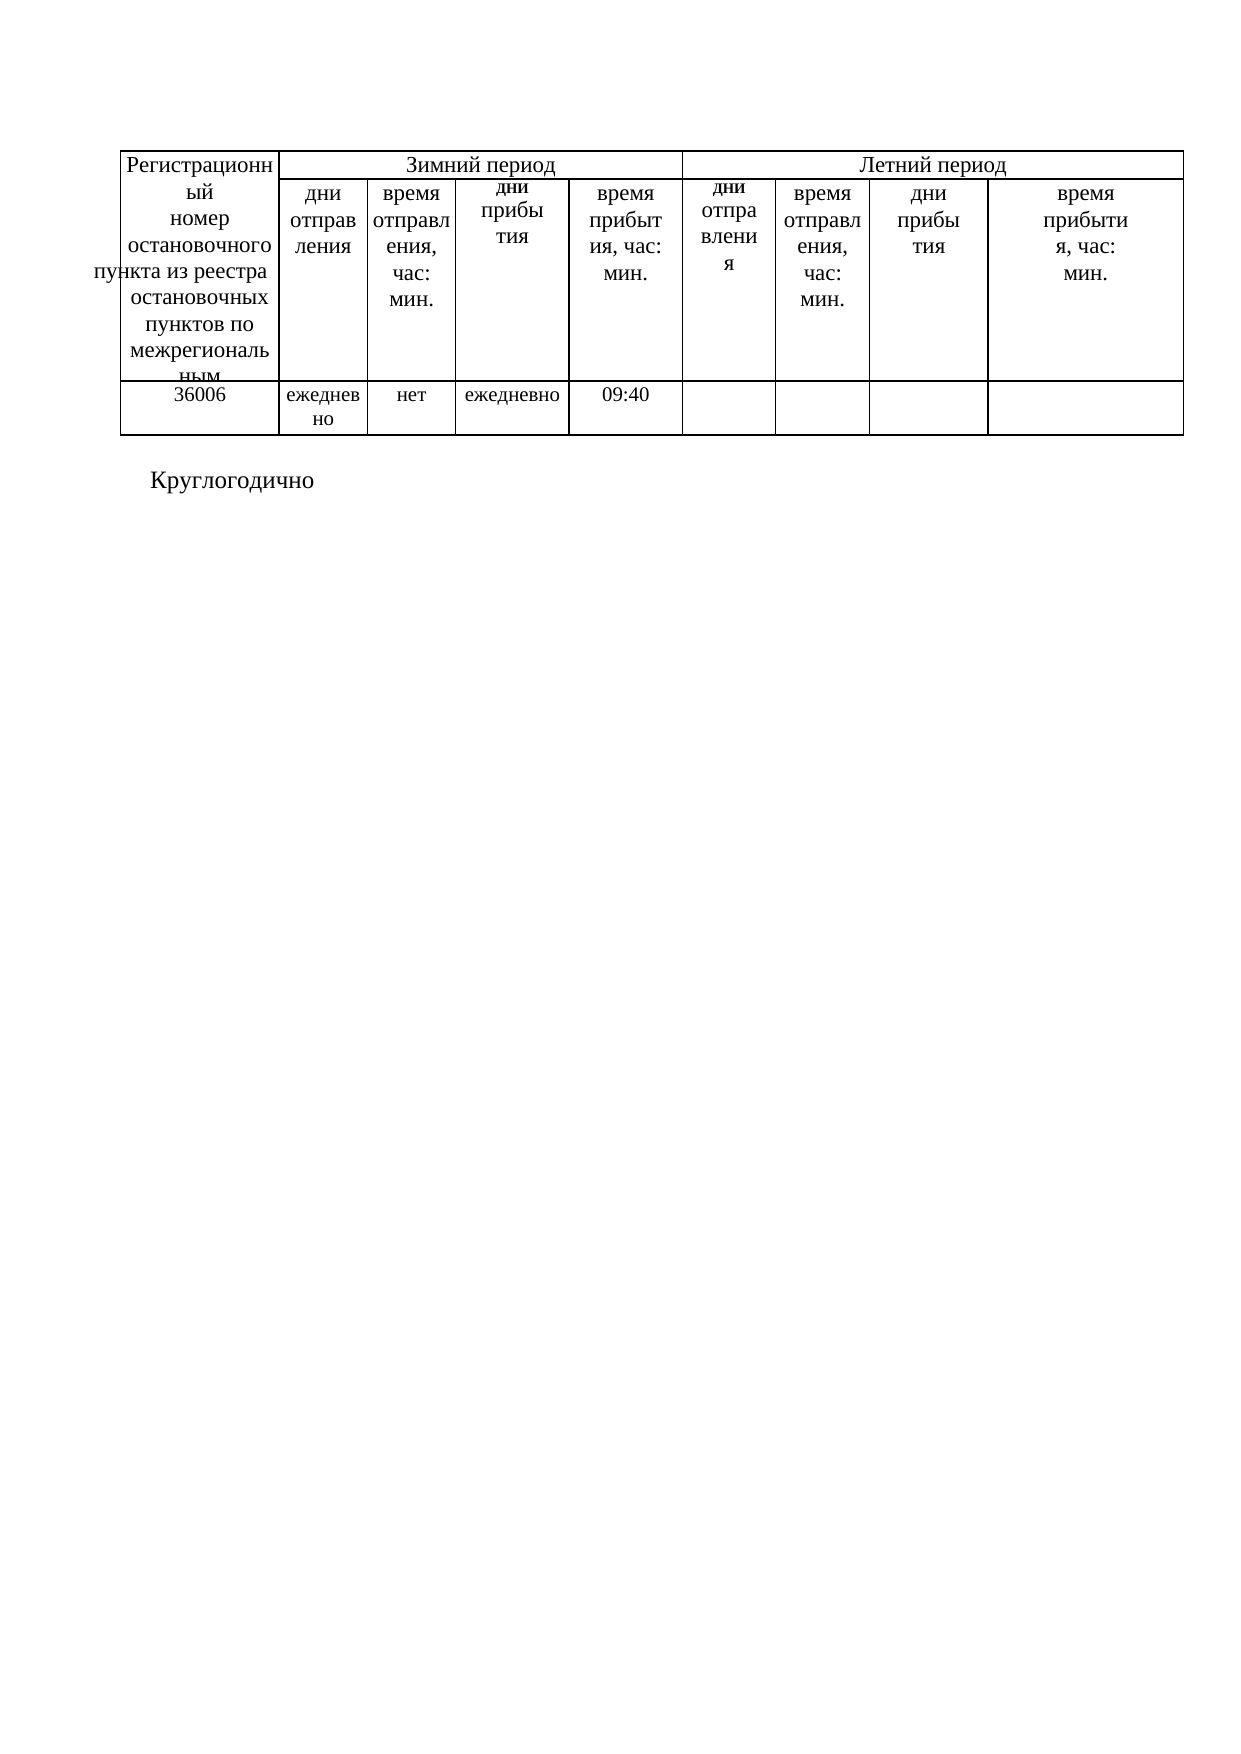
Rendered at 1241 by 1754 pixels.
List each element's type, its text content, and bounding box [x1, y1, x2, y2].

table_cell дни прибы тия [870, 180, 987, 380]
table_cell время прибыти я, час: мин. [989, 180, 1183, 380]
table_cell нет [368, 382, 455, 434]
table_cell ежедневно [280, 382, 367, 434]
table_cell ДНИ прибы тия [456, 180, 568, 380]
table_cell ежедневно [456, 382, 568, 434]
table_cell 09:40 [570, 382, 682, 434]
table_cell время отправл ения, час: мин. [776, 180, 869, 380]
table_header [121, 152, 278, 380]
table_header Зимний период [280, 152, 682, 178]
table_cell 36006 [121, 382, 278, 434]
table_cell время прибыт ия, час: мин. [570, 180, 682, 380]
text Круглогодично [150, 465, 1090, 493]
table_cell время отправл ения, час: мин. [368, 180, 455, 380]
table_cell [776, 382, 869, 434]
table_cell [989, 382, 1183, 434]
table_header Летний период [683, 152, 1183, 178]
table_cell [870, 382, 987, 434]
table_cell ДНИ отпра влени я [683, 180, 775, 380]
table_cell дни отправ ления [280, 180, 367, 380]
table_cell [683, 382, 775, 434]
